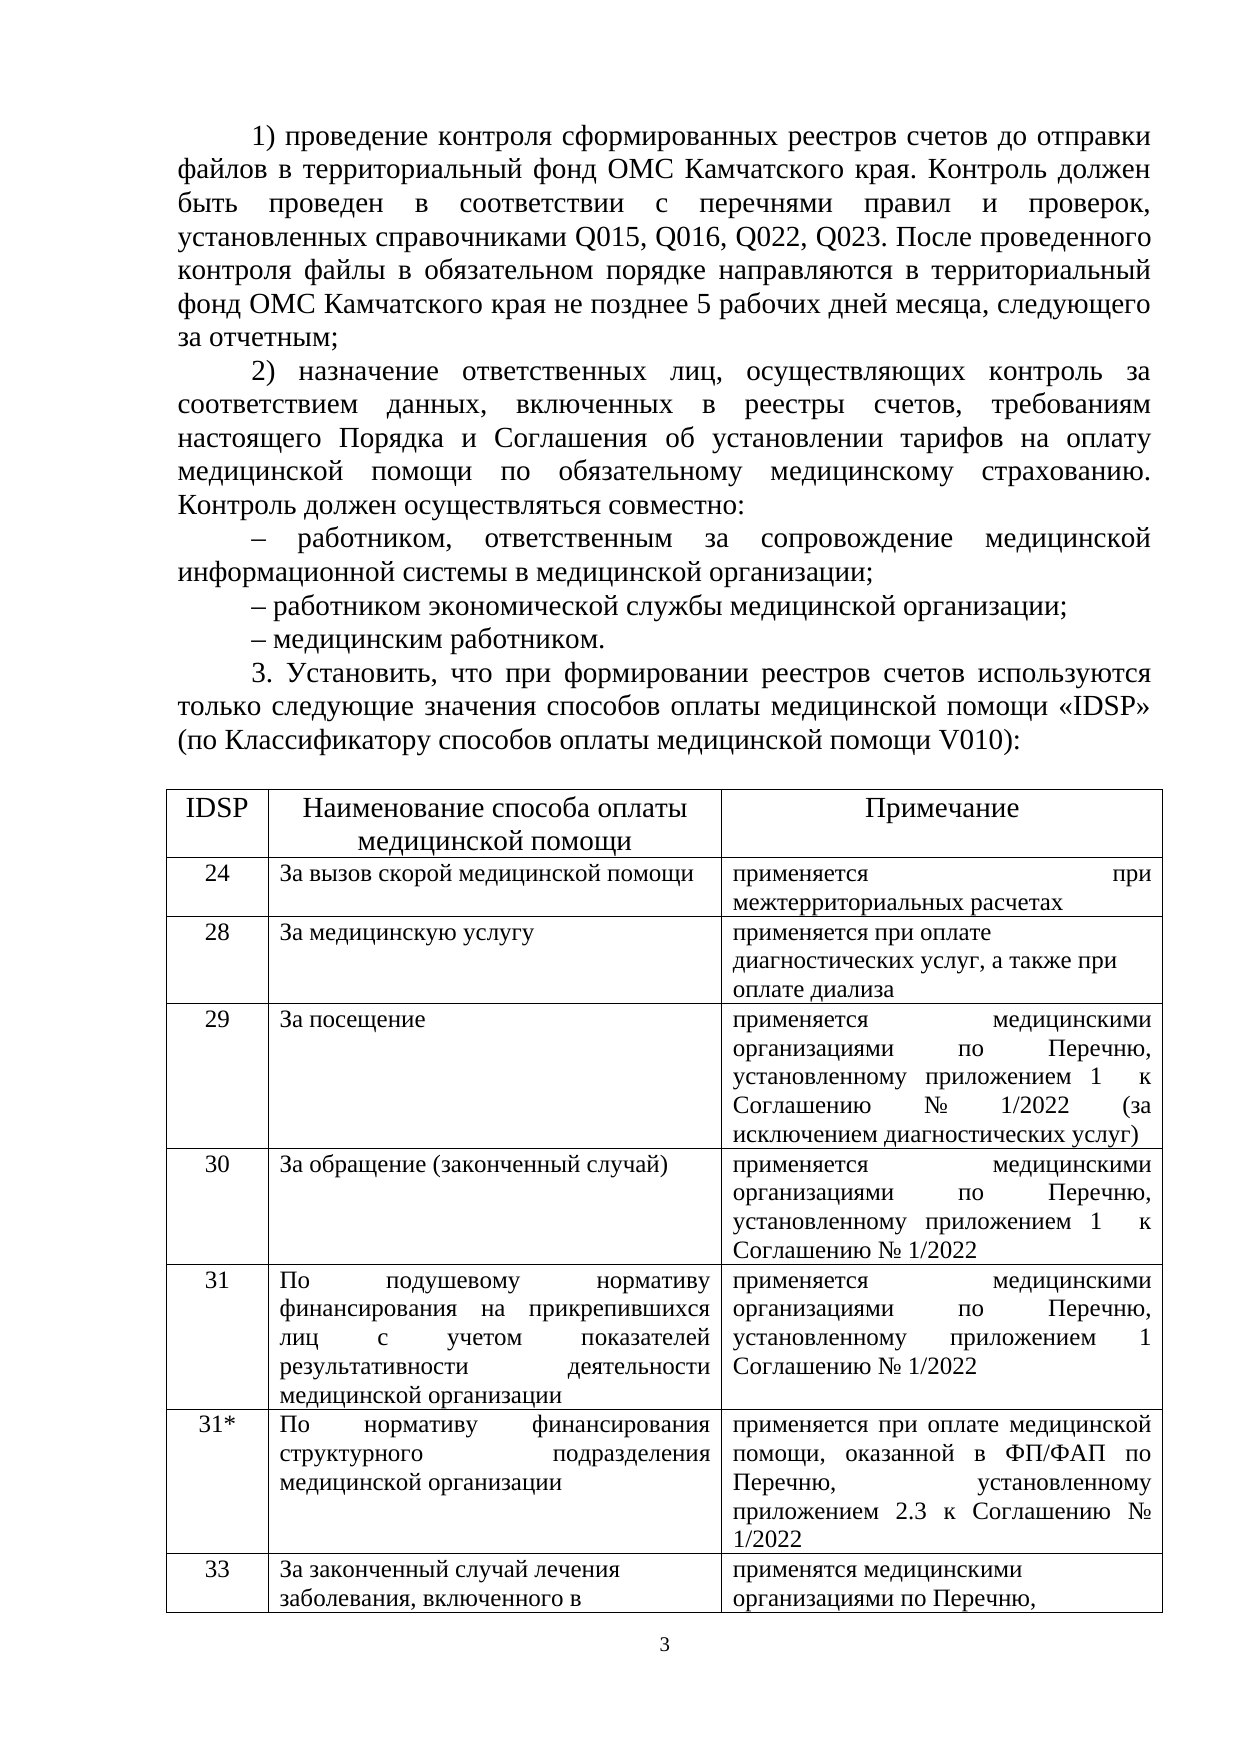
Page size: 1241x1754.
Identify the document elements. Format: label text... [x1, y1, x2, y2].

table_cell За посещение [269, 1004, 721, 1148]
table_header Наименование способа оплаты медицинской помощи [269, 790, 721, 857]
table_cell применяется при оплате диагностических услуг, а также при оплате диализа [722, 917, 1162, 1003]
table_cell За медицинскую услугу [269, 917, 721, 1003]
table_cell применяется при межтерриториальных расчетах [722, 858, 1162, 916]
text 1) проведение контроля сформированных реестров счетов до отправки файлов в территориальный фонд ОМС Камчатского края. Контроль должен быть проведен в соответствии с перечнями правил и проверок, установленных справочниками Q015, Q016, Q022, Q023. После проведенного контроля файлы в обязательном порядке направляются в территориальный фонд ОМС Камчатского края не позднее 5 рабочих дней месяца, следующего за отчетным; [177, 118, 1152, 353]
table_header IDSP [167, 790, 268, 857]
text – работником, ответственным за сопровождение медицинской информационной системы в медицинской организации; [177, 521, 1152, 588]
table_cell 28 [167, 917, 268, 1003]
table_cell применяется медицинскими организациями по Перечню, установленному приложением 1 к Соглашению № 1/2022 [722, 1149, 1162, 1264]
table_cell По нормативу финансирования структурного подразделения медицинской организации [269, 1410, 721, 1553]
text 2) назначение ответственных лиц, осуществляющих контроль за соответствием данных, включенных в реестры счетов, требованиям настоящего Порядка и Соглашения об установлении тарифов на оплату медицинской помощи по обязательному медицинскому страхованию. Контроль должен осуществляться совместно: [177, 353, 1152, 521]
table_cell За вызов скорой медицинской помощи [269, 858, 721, 916]
table_cell По подушевому нормативу финансирования на прикрепившихся лиц с учетом показателей результативности деятельности медицинской организации [269, 1265, 721, 1408]
table_cell применяется медицинскими организациями по Перечню, установленному приложением 1 Соглашению № 1/2022 [722, 1265, 1162, 1408]
table_cell 33 [167, 1554, 268, 1612]
text – медицинским работником. [177, 621, 1152, 655]
table_cell 24 [167, 858, 268, 916]
table_cell За обращение (законченный случай) [269, 1149, 721, 1264]
table_cell применяется при оплате медицинской помощи, оказанной в ФП/ФАП по Перечню, установленному приложением 2.3 к Соглашению № 1/2022 [722, 1410, 1162, 1553]
table_cell 30 [167, 1149, 268, 1264]
table_header Примечание [722, 790, 1162, 857]
table_cell 31* [167, 1410, 268, 1553]
table_cell 29 [167, 1004, 268, 1148]
table_cell применяется медицинскими организациями по Перечню, установленному приложением 1 к Соглашению № 1/2022 (за исключением диагностических услуг) [722, 1004, 1162, 1148]
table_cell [269, 1554, 721, 1612]
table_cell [722, 1554, 1162, 1612]
text 3. Установить, что при формировании реестров счетов используются только следующие значения способов оплаты медицинской помощи «IDSP» (по Классификатору способов оплаты медицинской помощи V010): [177, 655, 1152, 755]
table_cell 31 [167, 1265, 268, 1408]
text – работником экономической службы медицинской организации; [177, 588, 1152, 621]
